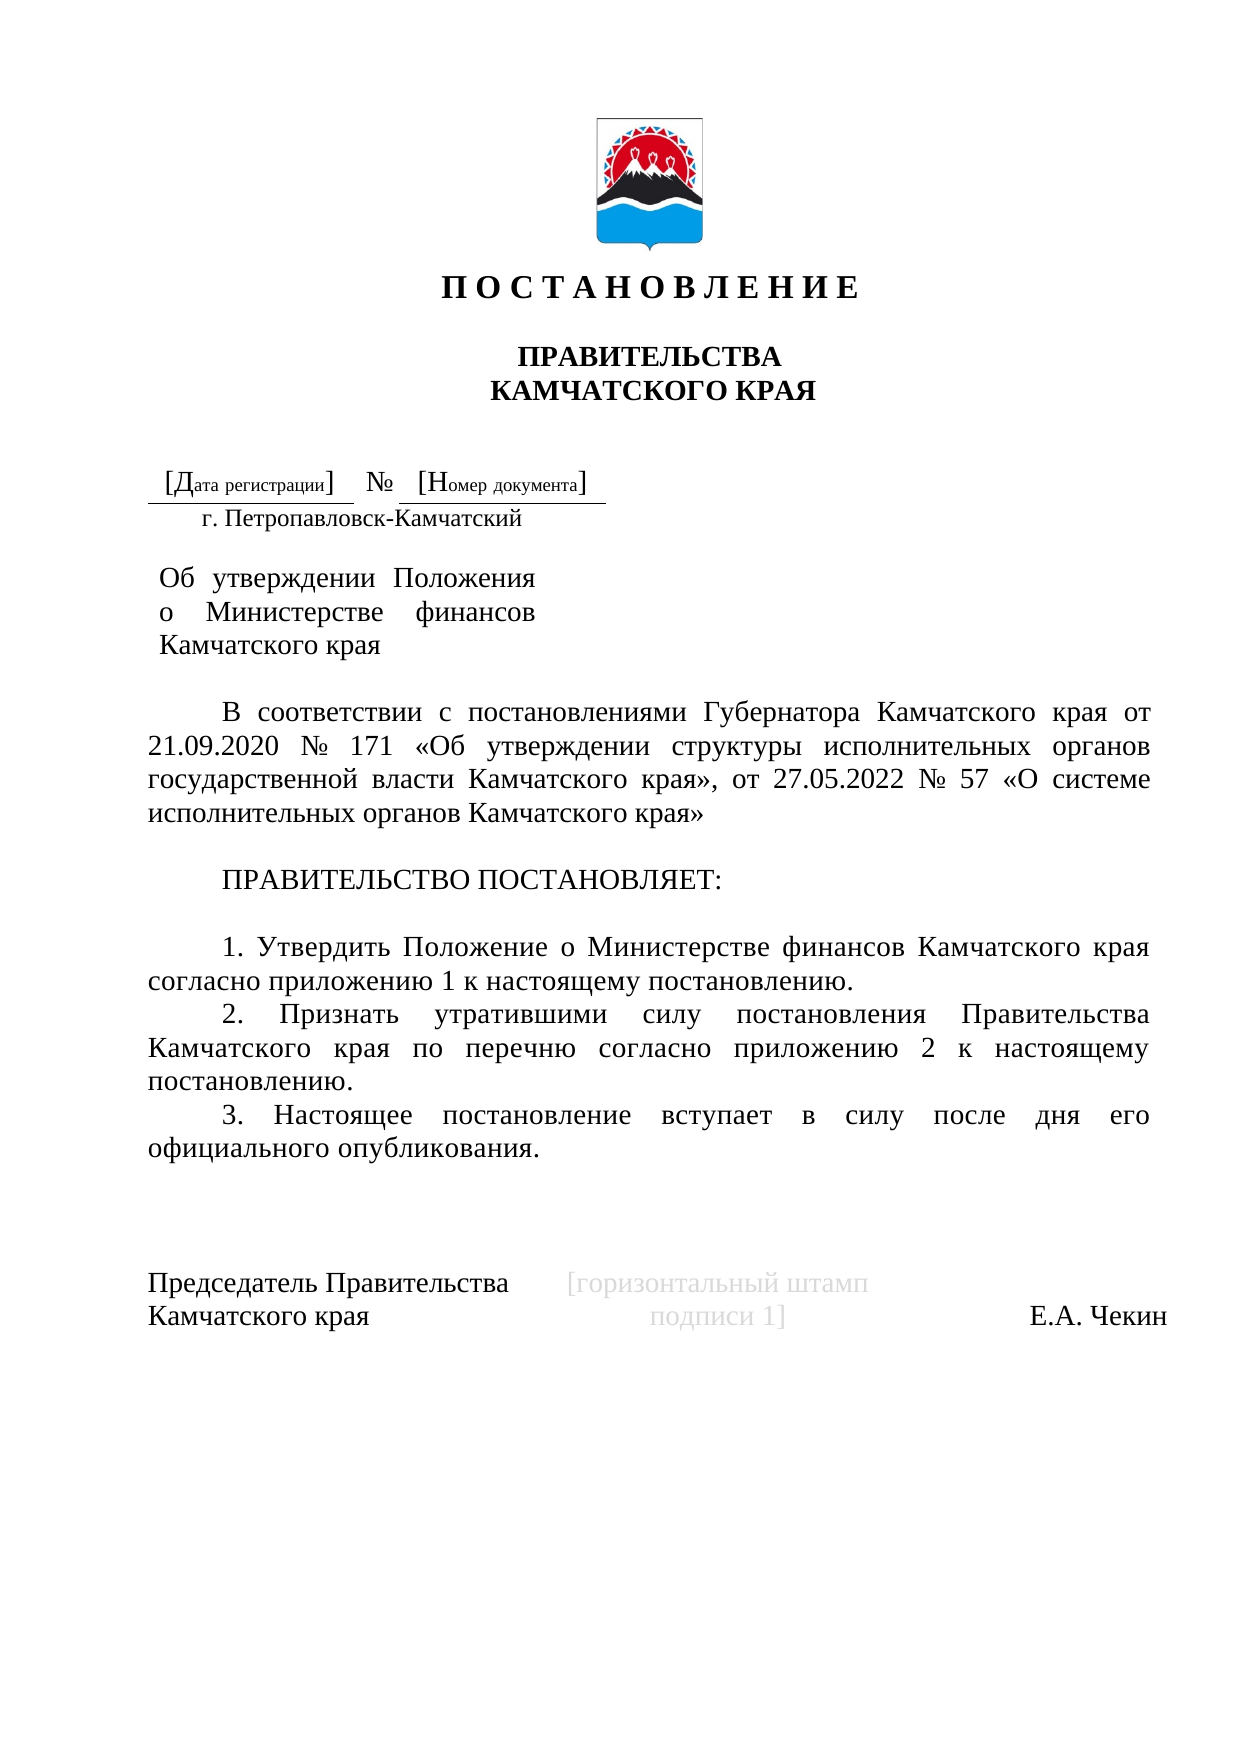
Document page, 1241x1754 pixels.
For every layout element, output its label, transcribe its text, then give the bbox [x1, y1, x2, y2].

table_header [Номер документа] [399, 464, 606, 502]
title П О С Т А Н О В Л Е Н И Е [148, 267, 1152, 306]
table_header [горизонтальный штамп подписи 1] [534, 1265, 889, 1396]
text 1. Утвердить Положение о Министерстве финансов Камчатского края согласно приложению 1 к настоящему постановлению. [148, 929, 1152, 996]
list ПРАВИТЕЛЬСТВО ПОСТАНОВЛЯЕТ: [148, 862, 1152, 896]
text 2. Признать утратившими силу постановления Правительства Камчатского края по перечню согласно приложению 2 к настоящему постановлению. [148, 996, 1152, 1097]
table_header Председатель Правительства Камчатского края [148, 1265, 534, 1396]
picture [596, 118, 703, 251]
table_header № [354, 464, 399, 502]
table_header Е.А. Чекин [889, 1265, 1167, 1396]
text В соответствии с постановлениями Губернатора Камчатского края от 21.09.2020 № 171 «Об утверждении структуры исполнительных органов государственной власти Камчатского края», от 27.05.2022 № 57 «О системе исполнительных органов Камчатского края» [148, 694, 1152, 829]
title ПРАВИТЕЛЬСТВА [148, 339, 1152, 373]
text 3. Настоящее постановление вступает в силу после дня его официального опубликования. [148, 1097, 1152, 1164]
title КАМЧАТСКОГО КРАЯ [148, 373, 1152, 406]
table_header Об утверждении Положения о Министерстве финансов Камчатского края [148, 560, 547, 661]
text г. Петропавловск-Камчатский [148, 503, 576, 532]
table_header [Дата регистрации] [148, 464, 354, 502]
